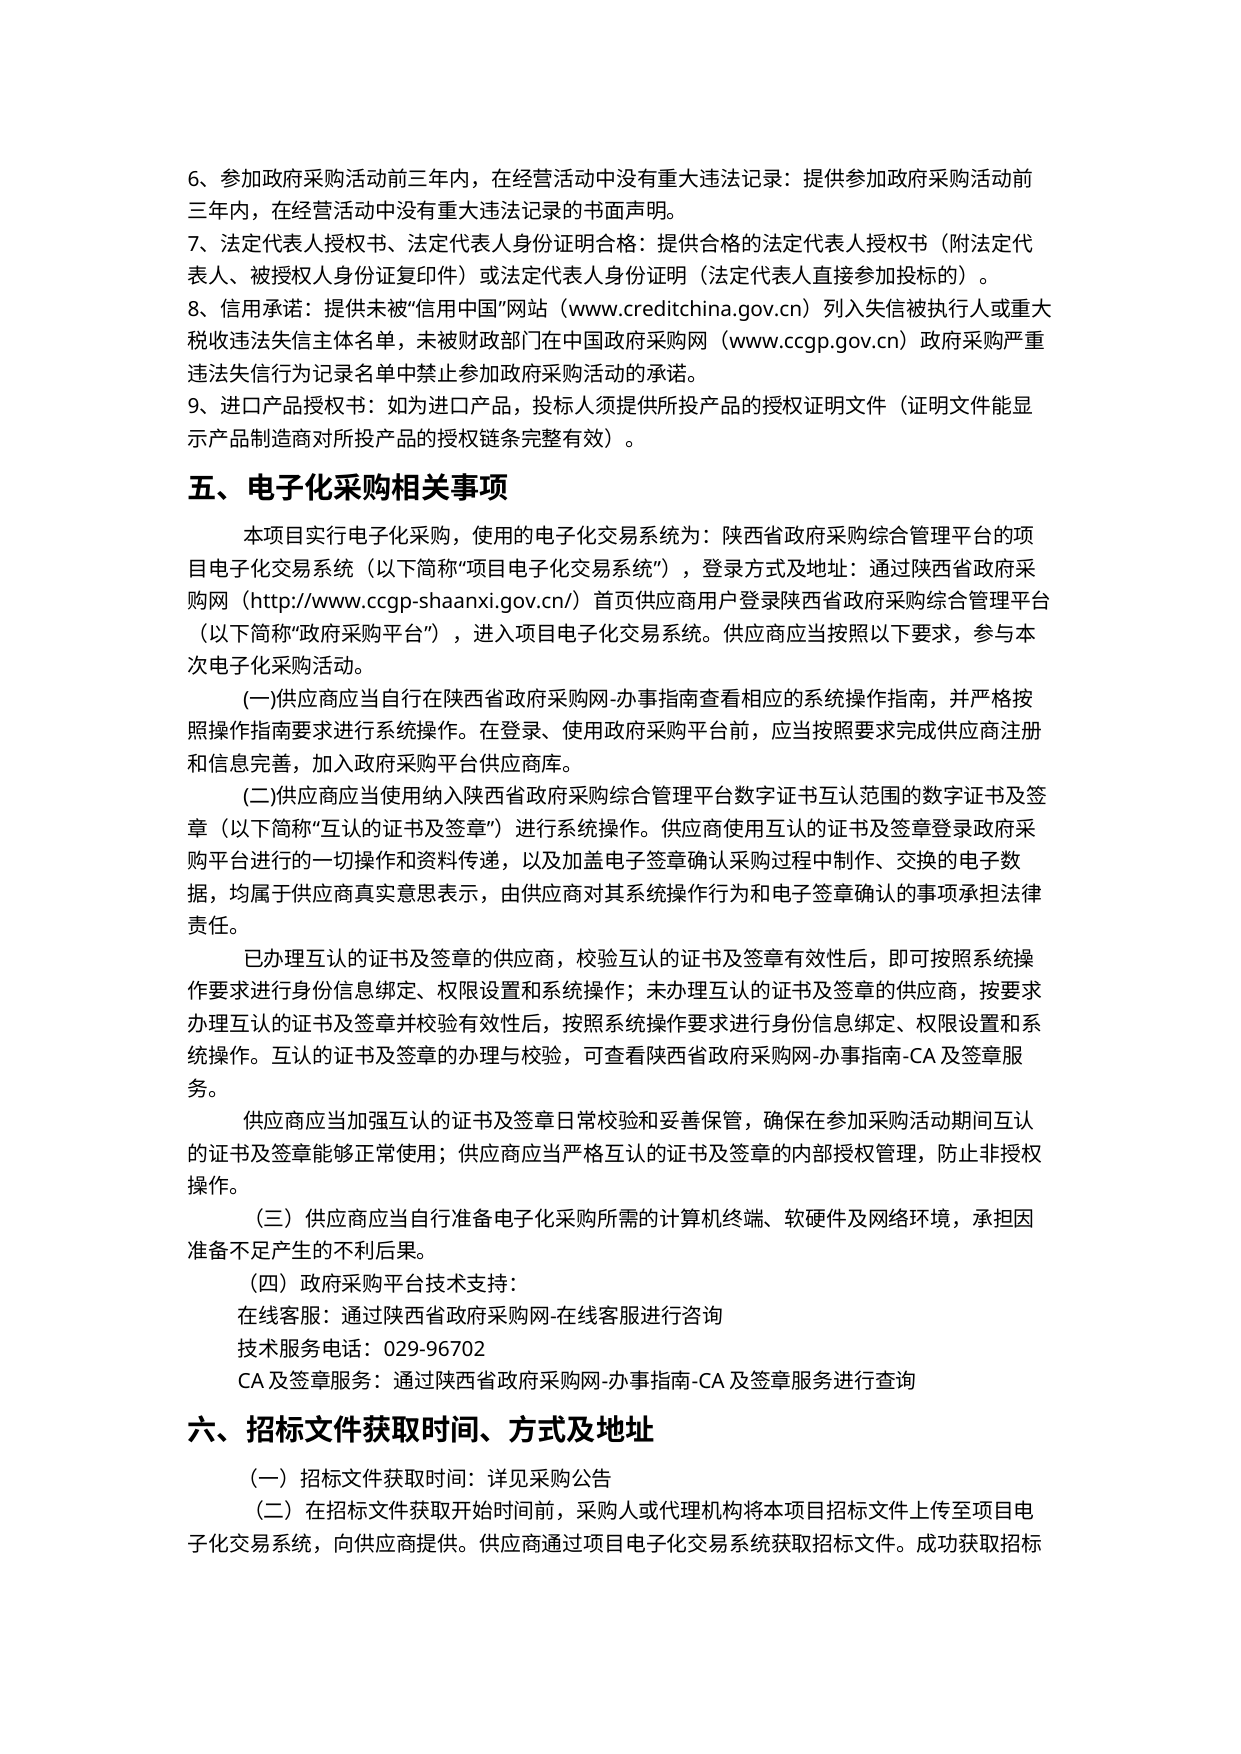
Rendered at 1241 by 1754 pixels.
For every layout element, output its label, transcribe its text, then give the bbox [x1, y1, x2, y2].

text 供应商应当加强互认的证书及签章日常校验和妥善保管，确保在参加采购活动期间互认的证书及签章能够正常使用；供应商应当严格互认的证书及签章的内部授权管理，防止非授权操作。 [187, 1104, 1053, 1202]
text 6、参加政府采购活动前三年内，在经营活动中没有重大违法记录：提供参加政府采购活动前三年内，在经营活动中没有重大违法记录的书面声明。 [187, 162, 1053, 227]
text (一)供应商应当自行在陕西省政府采购网-办事指南查看相应的系统操作指南，并严格按照操作指南要求进行系统操作。在登录、使用政府采购平台前，应当按照要求完成供应商注册和信息完善，加入政府采购平台供应商库。 [187, 682, 1053, 779]
text 在线客服：通过陕西省政府采购网-在线客服进行咨询 [187, 1299, 1053, 1332]
text 五、电子化采购相关事项 [187, 454, 1053, 519]
text 9、进口产品授权书：如为进口产品，投标人须提供所投产品的授权证明文件（证明文件能显示产品制造商对所投产品的授权链条完整有效）。 [187, 389, 1053, 454]
text 已办理互认的证书及签章的供应商，校验互认的证书及签章有效性后，即可按照系统操作要求进行身份信息绑定、权限设置和系统操作；未办理互认的证书及签章的供应商，按要求办理互认的证书及签章并校验有效性后，按照系统操作要求进行身份信息绑定、权限设置和系统操作。互认的证书及签章的办理与校验，可查看陕西省政府采购网-办事指南-CA及签章服务。 [187, 942, 1053, 1104]
text （一）招标文件获取时间：详见采购公告 [187, 1462, 1053, 1494]
text 技术服务电话：029-96702 [187, 1332, 1053, 1364]
text 本项目实行电子化采购，使用的电子化交易系统为：陕西省政府采购综合管理平台的项目电子化交易系统（以下简称“项目电子化交易系统”），登录方式及地址：通过陕西省政府采购网（http://www.ccgp-shaanxi.gov.cn/）首页供应商用户登录陕西省政府采购综合管理平台（以下简称“政府采购平台”），进入项目电子化交易系统。供应商应当按照以下要求，参与本次电子化采购活动。 [187, 519, 1053, 682]
text CA及签章服务：通过陕西省政府采购网-办事指南-CA及签章服务进行查询 [187, 1364, 1053, 1397]
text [187, 1494, 1053, 1559]
text 六、招标文件获取时间、方式及地址 [187, 1397, 1053, 1462]
text （四）政府采购平台技术支持： [187, 1267, 1053, 1299]
text 7、法定代表人授权书、法定代表人身份证明合格：提供合格的法定代表人授权书（附法定代表人、被授权人身份证复印件）或法定代表人身份证明（法定代表人直接参加投标的）。 [187, 227, 1053, 292]
text (二)供应商应当使用纳入陕西省政府采购综合管理平台数字证书互认范围的数字证书及签章（以下简称“互认的证书及签章”）进行系统操作。供应商使用互认的证书及签章登录政府采购平台进行的一切操作和资料传递，以及加盖电子签章确认采购过程中制作、交换的电子数据，均属于供应商真实意思表示，由供应商对其系统操作行为和电子签章确认的事项承担法律责任。 [187, 779, 1053, 942]
text （三）供应商应当自行准备电子化采购所需的计算机终端、软硬件及网络环境，承担因准备不足产生的不利后果。 [187, 1202, 1053, 1267]
text 8、信用承诺：提供未被“信用中国”网站（www.creditchina.gov.cn）列入失信被执行人或重大税收违法失信主体名单，未被财政部门在中国政府采购网（www.ccgp.gov.cn）政府采购严重违法失信行为记录名单中禁止参加政府采购活动的承诺。 [187, 292, 1053, 389]
